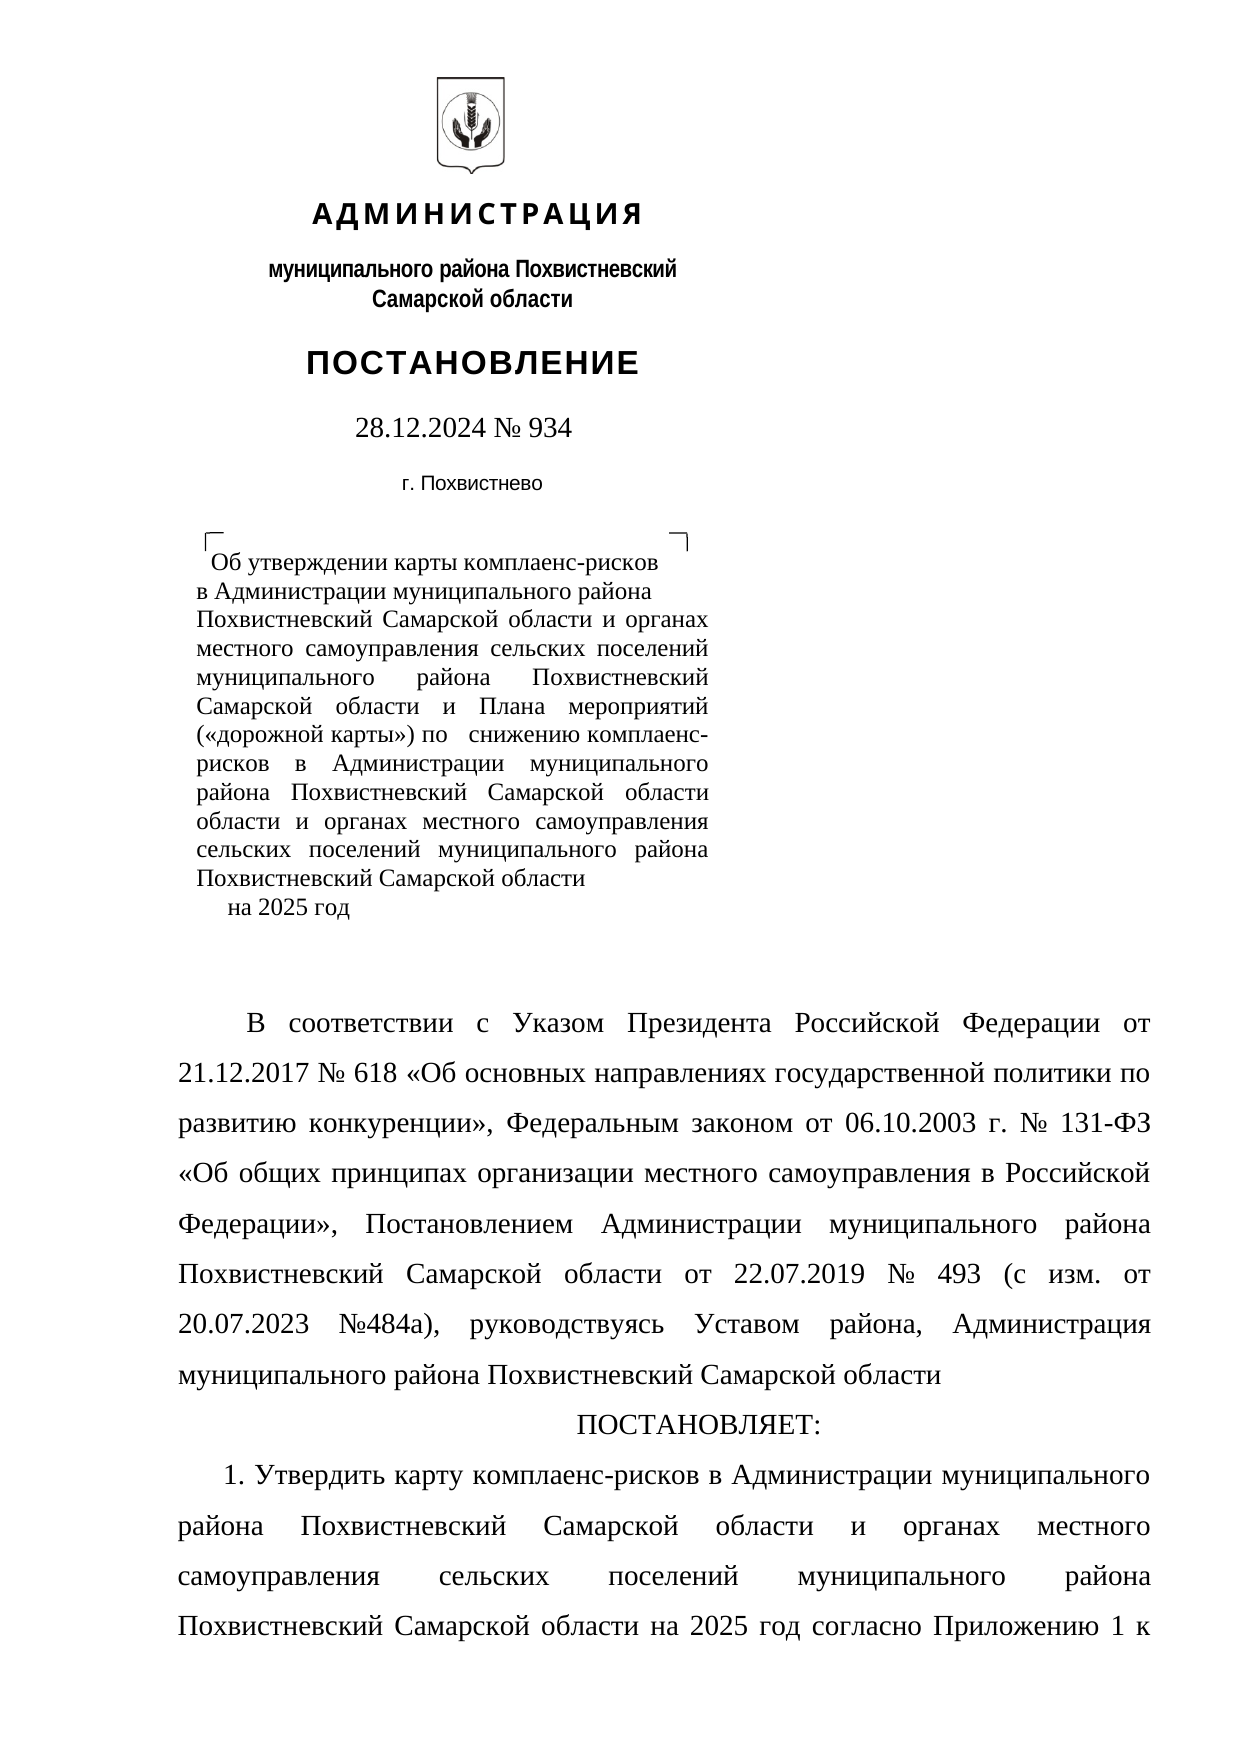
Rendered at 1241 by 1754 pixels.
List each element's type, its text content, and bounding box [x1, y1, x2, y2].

subtitle Об утверждении карты комплаенс-рисков [196, 547, 709, 576]
table_header [196, 74, 667, 547]
text ПОСТАНОВЛЯЕТ: [178, 1407, 1152, 1441]
text на 2025 год [196, 892, 709, 921]
subtitle в Администрации муниципального района [196, 576, 709, 604]
subtitle Похвистневский Самарской области и органах местного самоуправления сельских поселений муниципального района Похвистневский Самарской области и Плана мероприятий («дорожной карты») по снижению комплаенс-рисков в Администрации муниципального района Похвистневский Самарской области области и органах местного самоуправления сельских поселений муниципального района Похвистневский Самарской области [196, 604, 709, 892]
text В соответствии с Указом Президента Российской Федерации от 21.12.2017 № 618 «Об основных направлениях государственной политики по развитию конкуренции», Федеральным законом от 06.10.2003 г. № 131-ФЗ «Об общих принципах организации местного самоуправления в Российской Федерации», Постановлением Администрации муниципального района Похвистневский Самарской области от 22.07.2019 № 493 (с изм. от 20.07.2023 №484а), руководствуясь Уставом района, Администрация муниципального района Похвистневский Самарской области [178, 1005, 1152, 1390]
picture [436, 77, 505, 172]
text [177, 1457, 1152, 1642]
